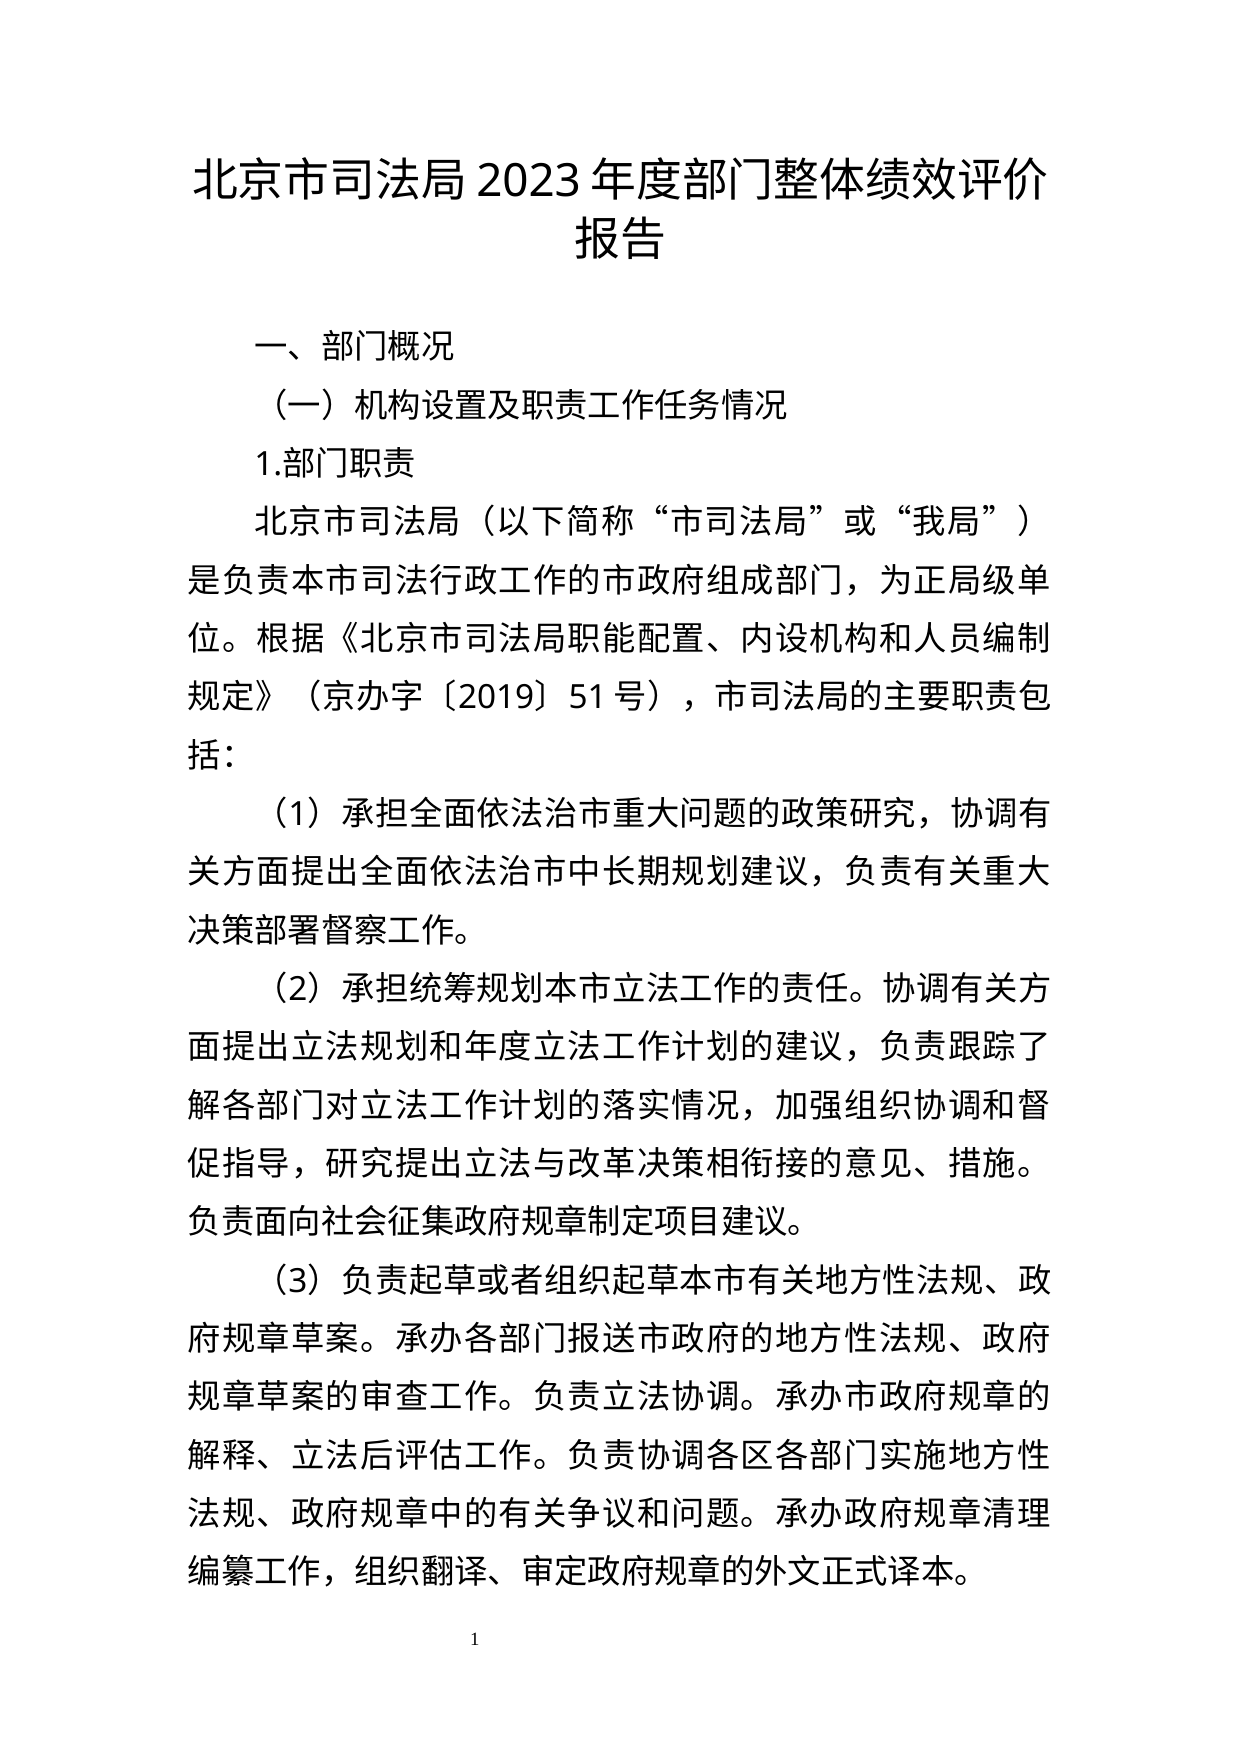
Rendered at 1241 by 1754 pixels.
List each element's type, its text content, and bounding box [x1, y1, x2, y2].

text （1）承担全面依法治市重大问题的政策研究，协调有关方面提出全面依法治市中长期规划建议，负责有关重大决策部署督察工作。 [187, 779, 1053, 954]
text 一、部门概况 [187, 312, 1053, 370]
text 1.部门职责 [187, 429, 1053, 487]
text （3）负责起草或者组织起草本市有关地方性法规、政府规章草案。承办各部门报送市政府的地方性法规、政府规章草案的审查工作。负责立法协调。承办市政府规章的解释、立法后评估工作。负责协调各区各部门实施地方性法规、政府规章中的有关争议和问题。承办政府规章清理、编纂工作，组织翻译、审定政府规章的外文正式译本。 [187, 1245, 1053, 1595]
text 北京市司法局2023年度部门整体绩效评价报告 [187, 150, 1053, 267]
text （一）机构设置及职责工作任务情况 [187, 370, 1053, 429]
text （2）承担统筹规划本市立法工作的责任。协调有关方面提出立法规划和年度立法工作计划的建议，负责跟踪了解各部门对立法工作计划的落实情况，加强组织协调和督促指导，研究提出立法与改革决策相衔接的意见、措施。负责面向社会征集政府规章制定项目建议。 [187, 954, 1053, 1245]
text 北京市司法局（以下简称“市司法局”或“我局”）是负责本市司法行政工作的市政府组成部门，为正局级单位。根据《北京市司法局职能配置、内设机构和人员编制规定》（京办字〔2019〕51号），市司法局的主要职责包括： [187, 487, 1053, 779]
